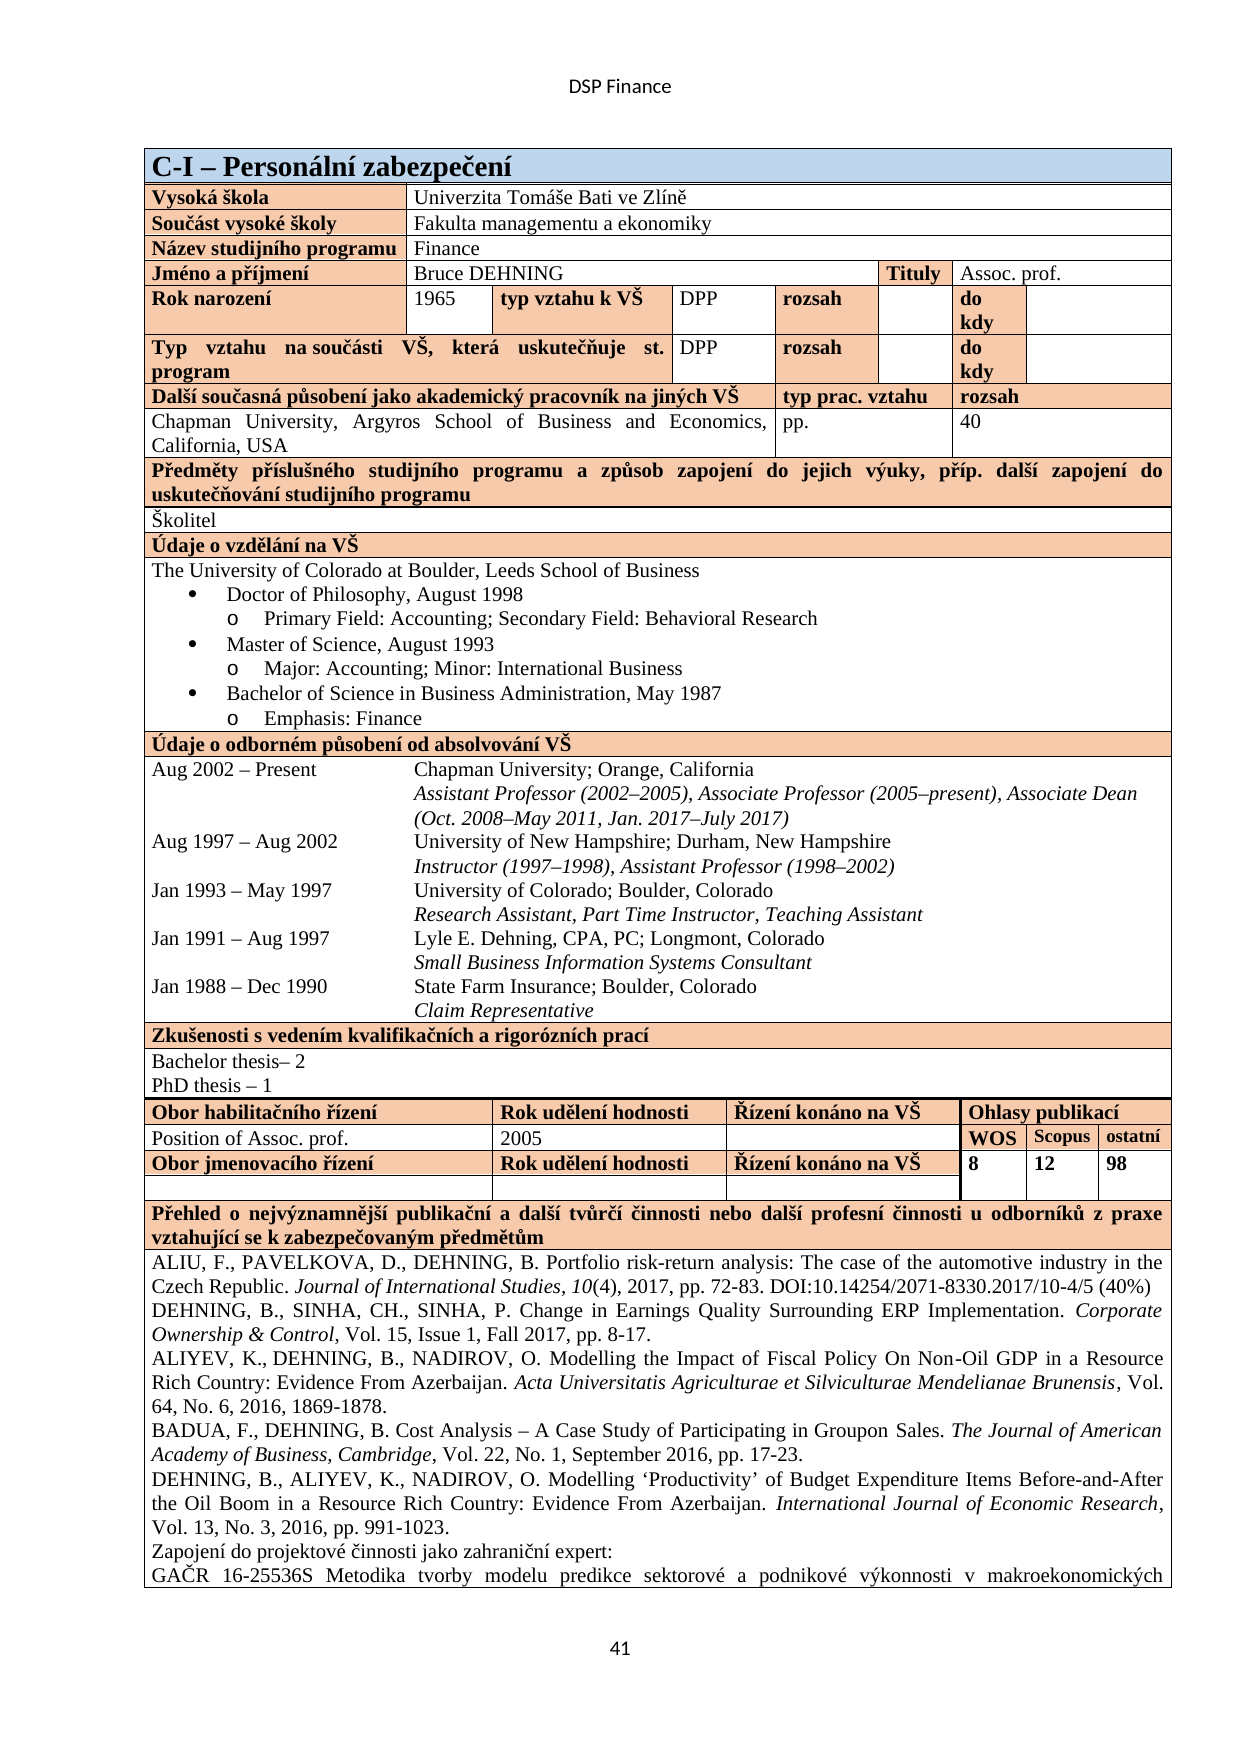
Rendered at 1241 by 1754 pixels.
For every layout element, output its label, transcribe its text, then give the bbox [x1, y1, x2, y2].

table_cell DPP [673, 286, 775, 334]
table_cell rozsah [953, 384, 1171, 408]
table_cell Údaje o odborném působení od absolvování VŠ [145, 732, 1171, 756]
table_cell Obor habilitačního řízení [145, 1100, 492, 1124]
table_cell [879, 286, 952, 334]
table_cell Tituly [879, 261, 952, 285]
table_cell 2005 [493, 1125, 726, 1149]
table_cell Název studijního programu [145, 236, 406, 259]
table_cell do kdy [953, 286, 1026, 334]
table_cell 40 [953, 409, 1171, 457]
table_cell Předměty příslušného studijního programu a způsob zapojení do jejich výuky, příp. další zapojení do uskutečňování studijního programu [145, 458, 1171, 506]
table_cell [727, 1176, 959, 1200]
table_cell Bruce DEHNING [407, 261, 878, 285]
table_cell Aug 2002 – Present Chapman University; Orange, California Assistant Professor (2002–2005), Associate Professor (2005–present), Associate Dean (Oct. 2008–May 2011, Jan. 2017–July 2017) Aug 1997 – Aug 2002 University of New Hampshire; Durham, New Hampshire Instructor (1997–1998), Assistant Professor (1998–2002) Jan 1993 – May 1997 University of Colorado; Boulder, Colorado Research Assistant, Part Time Instructor, Teaching Assistant Jan 1991 – Aug 1997 Lyle E. Dehning, CPA, PC; Longmont, Colorado Small Business Information Systems Consultant Jan 1988 – Dec 1990 State Farm Insurance; Boulder, Colorado Claim Representative [145, 757, 1171, 1022]
table_cell Finance [407, 236, 1171, 259]
table_cell Rok udělení hodnosti [493, 1100, 726, 1124]
table_cell WOS [962, 1125, 1026, 1149]
table_cell Řízení konáno na VŠ [727, 1151, 959, 1174]
table_cell Rok udělení hodnosti [493, 1151, 726, 1174]
table_cell rozsah [776, 286, 878, 334]
table_cell Fakulta managementu a ekonomiky [407, 210, 1171, 234]
table_cell Jméno a příjmení [145, 261, 406, 285]
table_cell [1027, 335, 1171, 383]
table_cell [1027, 286, 1171, 334]
table_cell Přehled o nejvýznamnější publikační a další tvůrčí činnosti nebo další profesní činnosti u odborníků z praxe vztahující se k zabezpečovaným předmětům [145, 1201, 1171, 1249]
table_cell 1965 [407, 286, 492, 334]
table_cell Univerzita Tomáše Bati ve Zlíně [407, 185, 1171, 209]
table_cell [727, 1125, 959, 1149]
table_cell Další současná působení jako akademický pracovník na jiných VŠ [145, 384, 775, 408]
table_header C-I – Personální zabezpečení [145, 149, 1171, 182]
table_cell [493, 1176, 726, 1200]
table_cell Chapman University, Argyros School of Business and Economics, California, USA [145, 409, 775, 457]
table_cell pp. [776, 409, 952, 457]
table_cell typ vztahu k VŠ [493, 286, 672, 334]
table_cell Vysoká škola [145, 185, 406, 209]
table_cell 98 [1099, 1151, 1171, 1200]
table_cell The University of Colorado at Boulder, Leeds School of Business Doctor of Philosophy, August 1998 Primary Field: Accounting; Secondary Field: Behavioral Research Master of Science, August 1993 Major: Accounting; Minor: International Business Bachelor of Science in Business Administration, May 1987 Emphasis: Finance [145, 558, 1171, 731]
table_cell Součást vysoké školy [145, 210, 406, 234]
table_cell Rok narození [145, 286, 406, 334]
table_cell [145, 1176, 492, 1200]
table_cell 8 [962, 1151, 1026, 1200]
table_cell Ohlasy publikací [962, 1100, 1171, 1124]
table_cell Assoc. prof. [953, 261, 1171, 285]
table_cell do kdy [953, 335, 1026, 383]
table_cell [145, 1250, 1171, 1587]
table_cell Obor jmenovacího řízení [145, 1151, 492, 1174]
table_cell Typ vztahu na součásti VŠ, která uskutečňuje st. program [145, 335, 672, 383]
table_cell Školitel [145, 508, 1171, 532]
table_cell typ prac. vztahu [776, 384, 952, 408]
table_cell Řízení konáno na VŠ [727, 1100, 959, 1124]
table_cell 12 [1027, 1151, 1098, 1200]
table_cell Zkušenosti s vedením kvalifikačních a rigorózních prací [145, 1023, 1171, 1048]
table_cell [879, 335, 952, 383]
table_cell DPP [673, 335, 775, 383]
table_cell Position of Assoc. prof. [145, 1125, 492, 1149]
table_cell rozsah [776, 335, 878, 383]
table_cell Scopus [1027, 1125, 1098, 1149]
table_cell Bachelor thesis– 2 PhD thesis – 1 [145, 1049, 1171, 1097]
table_cell Údaje o vzdělání na VŠ [145, 533, 1171, 557]
table_cell ostatní [1099, 1125, 1171, 1149]
